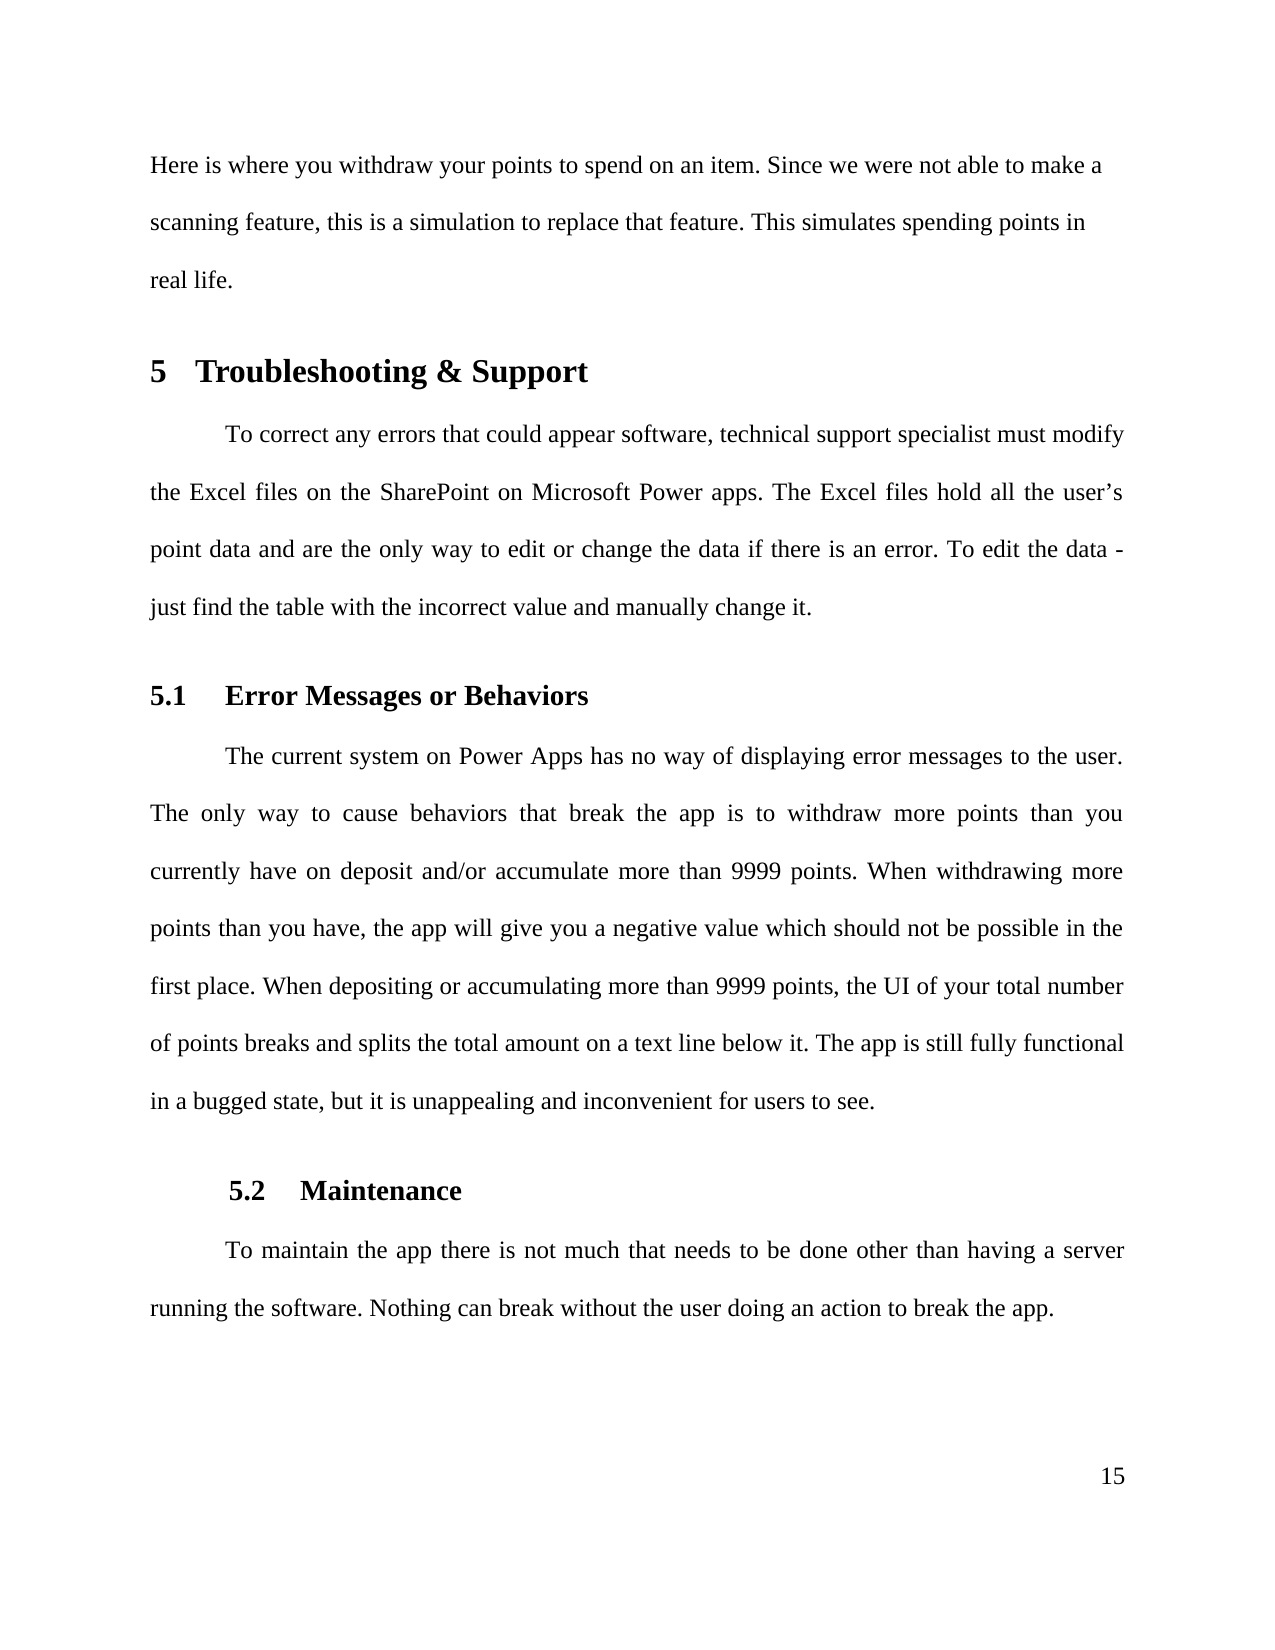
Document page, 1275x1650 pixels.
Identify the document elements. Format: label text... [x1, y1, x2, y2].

text The current system on Power Apps has no way of displaying error messages to the user. The only way to cause behaviors that break the app is to withdraw more points than you currently have on deposit and/or accumulate more than 9999 points. When withdrawing more points than you have, the app will give you a negative value which should not be possible in the first place. When depositing or accumulating more than 9999 points, the UI of your total number of points breaks and splits the total amount on a text line below it. The app is still fully functional in a bugged state, but it is unappealing and inconvenient for users to see. [150, 741, 1125, 1115]
subtitle Maintenance [229, 1173, 1125, 1206]
subtitle Error Messages or Behaviors [150, 678, 1125, 712]
text Here is where you withdraw your points to spend on an item. Since we were not able to make a scanning feature, this is a simulation to replace that feature. This simulates spending points in real life. [150, 150, 1125, 294]
text To correct any errors that could appear software, technical support specialist must modify the Excel files on the SharePoint on Microsoft Power apps. The Excel files hold all the user’s point data and are the only way to edit or change the data if there is an error. To edit the data - just find the table with the incorrect value and manually change it. [150, 419, 1125, 620]
subtitle Troubleshooting & Support [150, 352, 1125, 390]
text To maintain the app there is not much that needs to be done other than having a server running the software. Nothing can break without the user doing an action to break the app. [150, 1235, 1125, 1322]
